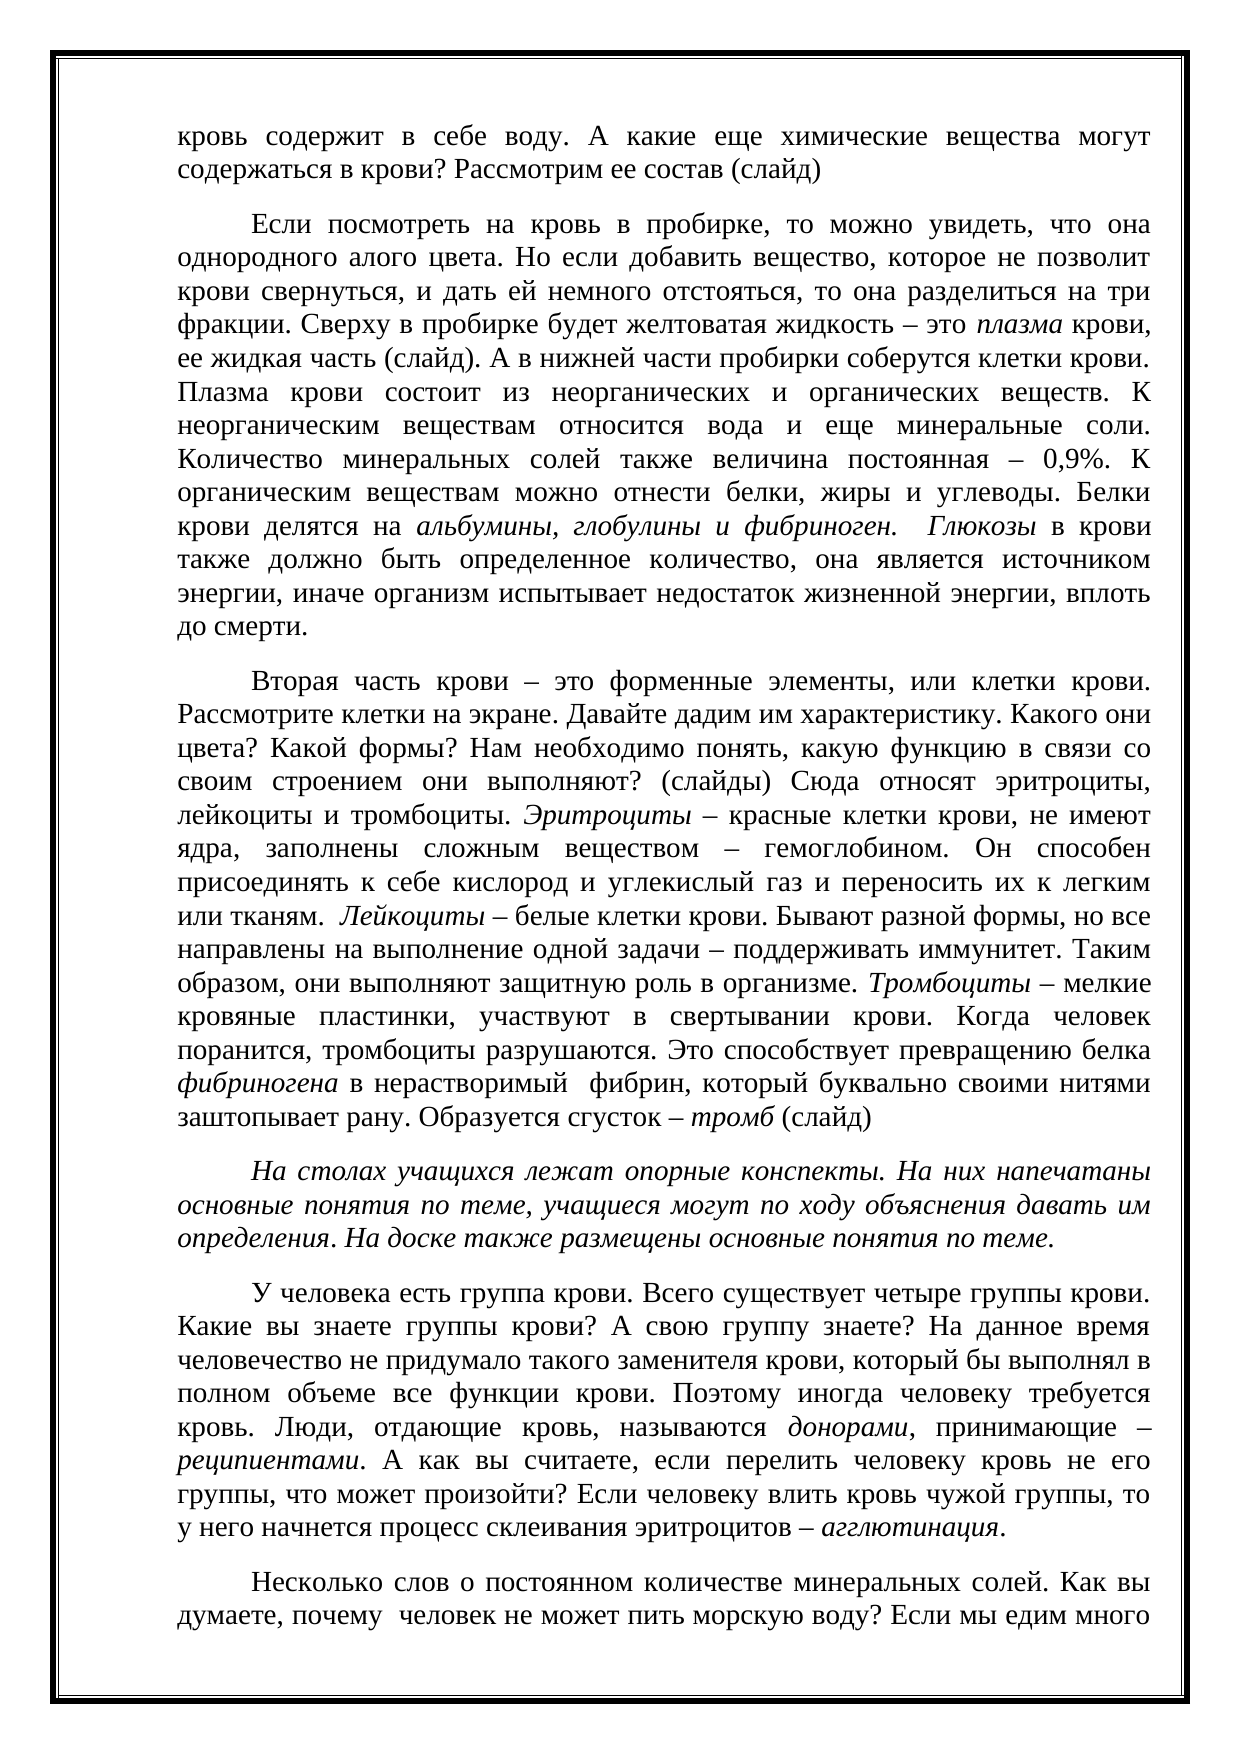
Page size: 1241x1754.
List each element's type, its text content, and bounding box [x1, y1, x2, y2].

text Вторая часть крови – это форменные элементы, или клетки крови. Рассмотрите клетки на экране. Давайте дадим им характеристику. Какого они цвета? Какой формы? Нам необходимо понять, какую функцию в связи со своим строением они выполняют? (слайды) Сюда относят эритроциты, лейкоциты и тромбоциты. Эритроциты – красные клетки крови, не имеют ядра, заполнены сложным веществом – гемоглобином. Он способен присоединять к себе кислород и углекислый газ и переносить их к легким или тканям. Лейкоциты – белые клетки крови. Бывают разной формы, но все направлены на выполнение одной задачи – поддерживать иммунитет. Таким образом, они выполняют защитную роль в организме. Тромбоциты – мелкие кровяные пластинки, участвуют в свертывании крови. Когда человек поранится, тромбоциты разрушаются. Это способствует превращению белка фибриногена в нерастворимый фибрин, который буквально своими нитями заштопывает рану. Образуется сгусток – тромб (слайд) [177, 663, 1152, 1132]
text Если посмотреть на кровь в пробирке, то можно увидеть, что она однородного алого цвета. Но если добавить вещество, которое не позволит крови свернуться, и дать ей немного отстояться, то она разделиться на три фракции. Сверху в пробирке будет желтоватая жидкость – это плазма крови, ее жидкая часть (слайд). А в нижней части пробирки соберутся клетки крови. Плазма крови состоит из неорганических и органических веществ. К неорганическим веществам относится вода и еще минеральные соли. Количество минеральных солей также величина постоянная – 0,9%. К органическим веществам можно отнести белки, жиры и углеводы. Белки крови делятся на альбумины, глобулины и фибриноген. Глюкозы в крови также должно быть определенное количество, она является источником энергии, иначе организм испытывает недостаток жизненной энергии, вплоть до смерти. [177, 206, 1152, 642]
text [177, 1564, 1152, 1631]
text На столах учащихся лежат опорные конспекты. На них напечатаны основные понятия по теме, учащиеся могут по ходу объяснения давать им определения. На доске также размещены основные понятия по теме. [177, 1153, 1152, 1254]
text У человека есть группа крови. Всего существует четыре группы крови. Какие вы знаете группы крови? А свою группу знаете? На данное время человечество не придумало такого заменителя крови, который бы выполнял в полном объеме все функции крови. Поэтому иногда человеку требуется кровь. Люди, отдающие кровь, называются донорами, принимающие – реципиентами. А как вы считаете, если перелить человеку кровь не его группы, что может произойти? Если человеку влить кровь чужой группы, то у него начнется процесс склеивания эритроцитов – агглютинация. [177, 1275, 1152, 1543]
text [177, 118, 1152, 185]
